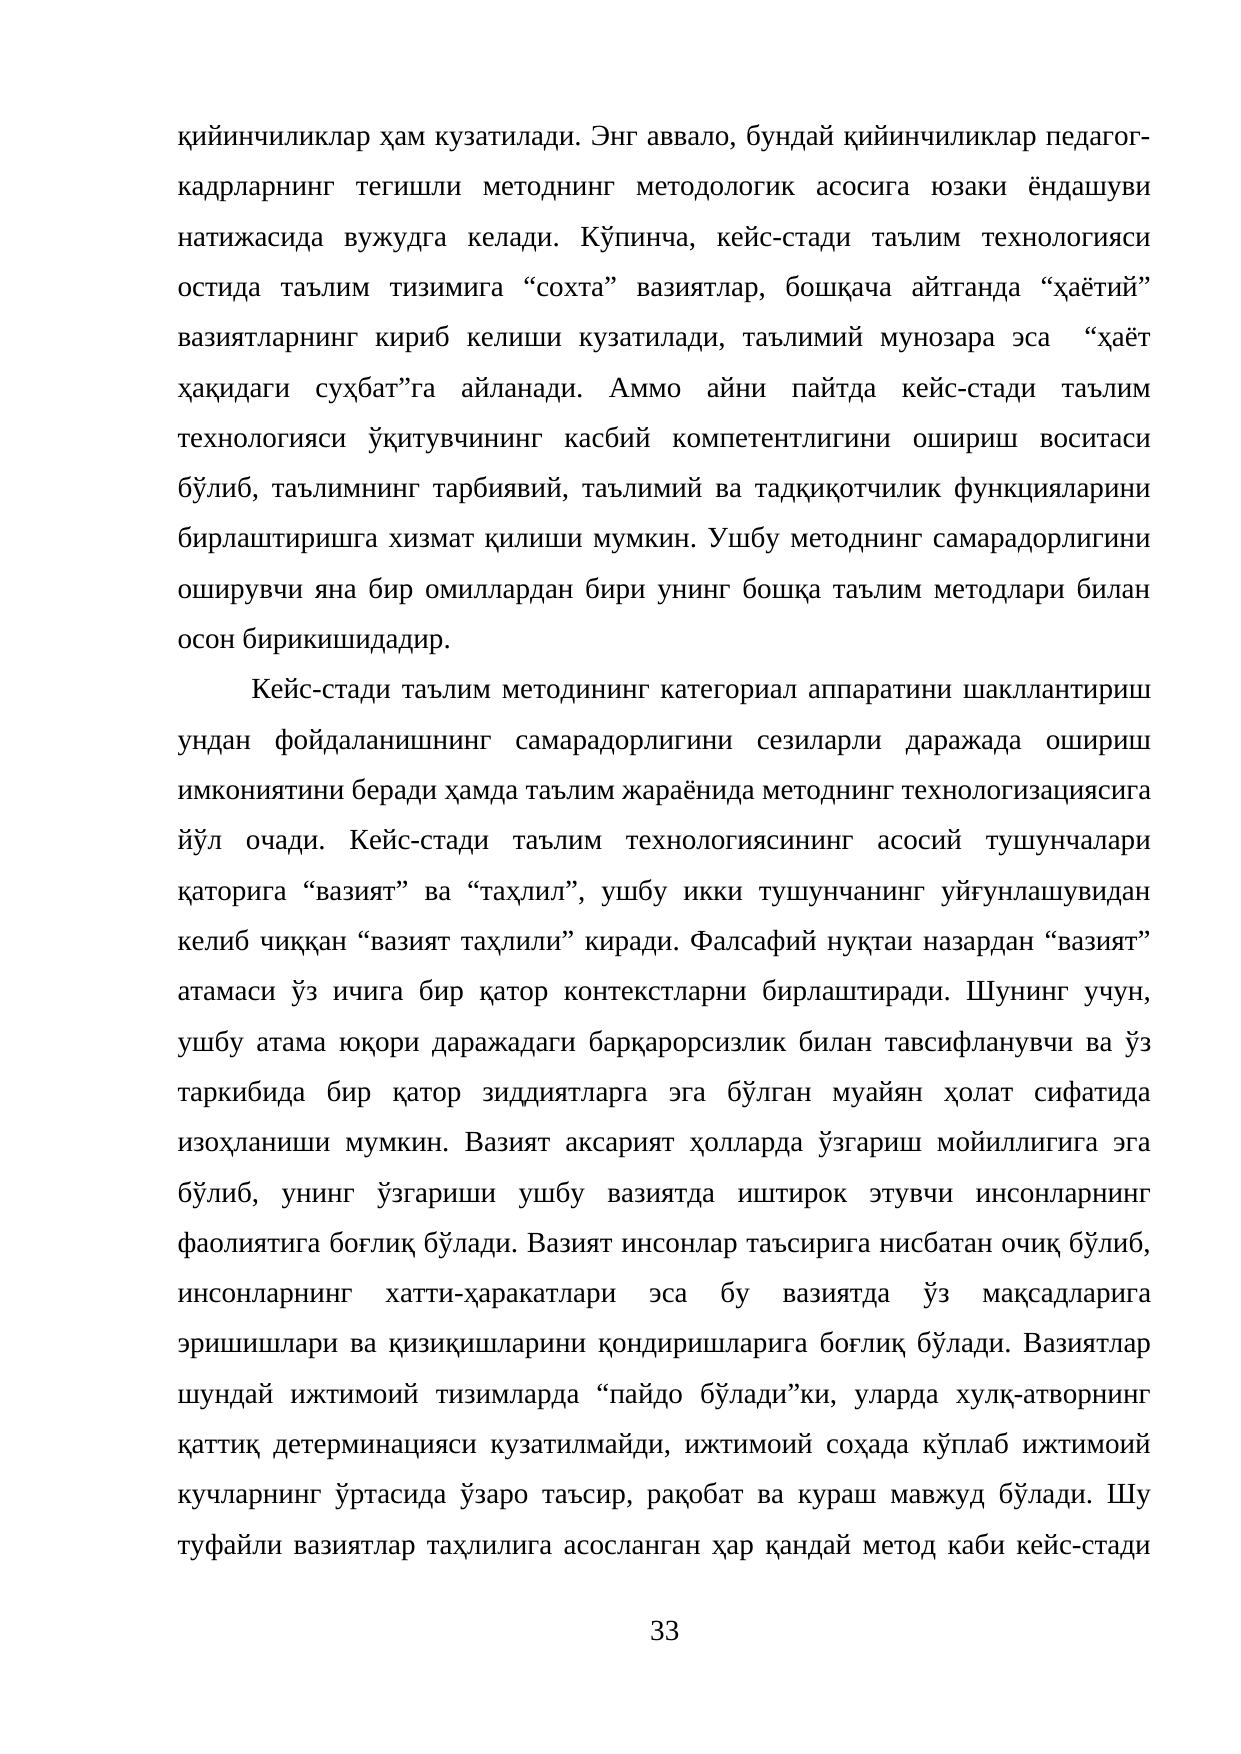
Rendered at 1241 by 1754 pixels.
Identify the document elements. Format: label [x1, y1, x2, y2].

text [177, 672, 1152, 1560]
text [177, 118, 1152, 655]
